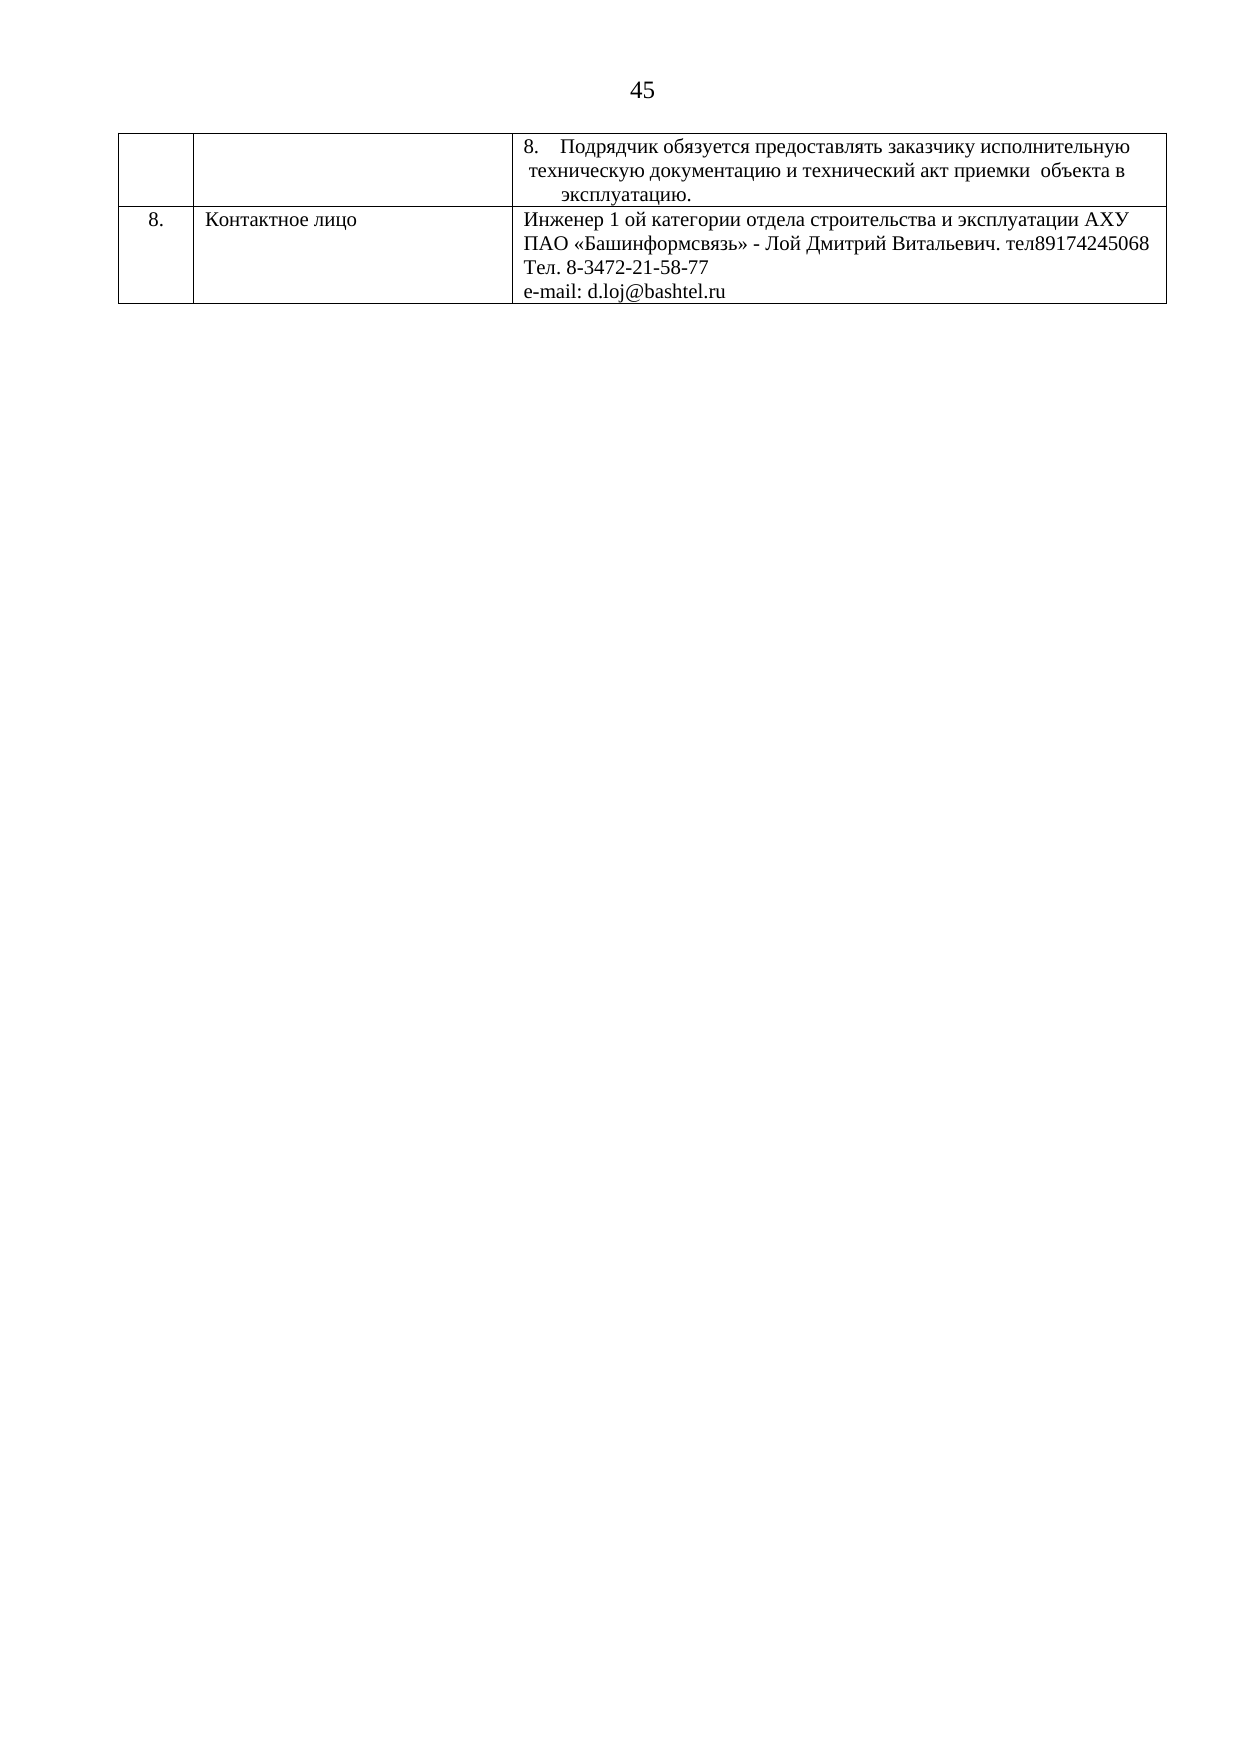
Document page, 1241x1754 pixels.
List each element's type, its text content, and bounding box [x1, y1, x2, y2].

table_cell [513, 134, 1166, 206]
table_cell 7. [119, 134, 193, 206]
table_cell 8. [119, 207, 193, 303]
table_cell Контактное лицо [194, 207, 512, 303]
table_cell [194, 134, 512, 206]
table_cell Инженер 1 ой категории отдела строительства и эксплуатации АХУ ПАО «Башинформсвязь» - Лой Дмитрий Витальевич. тел89174245068 Тел. 8-3472-21-58-77 e-mail: d.loj@bashtel.ru [513, 207, 1166, 303]
